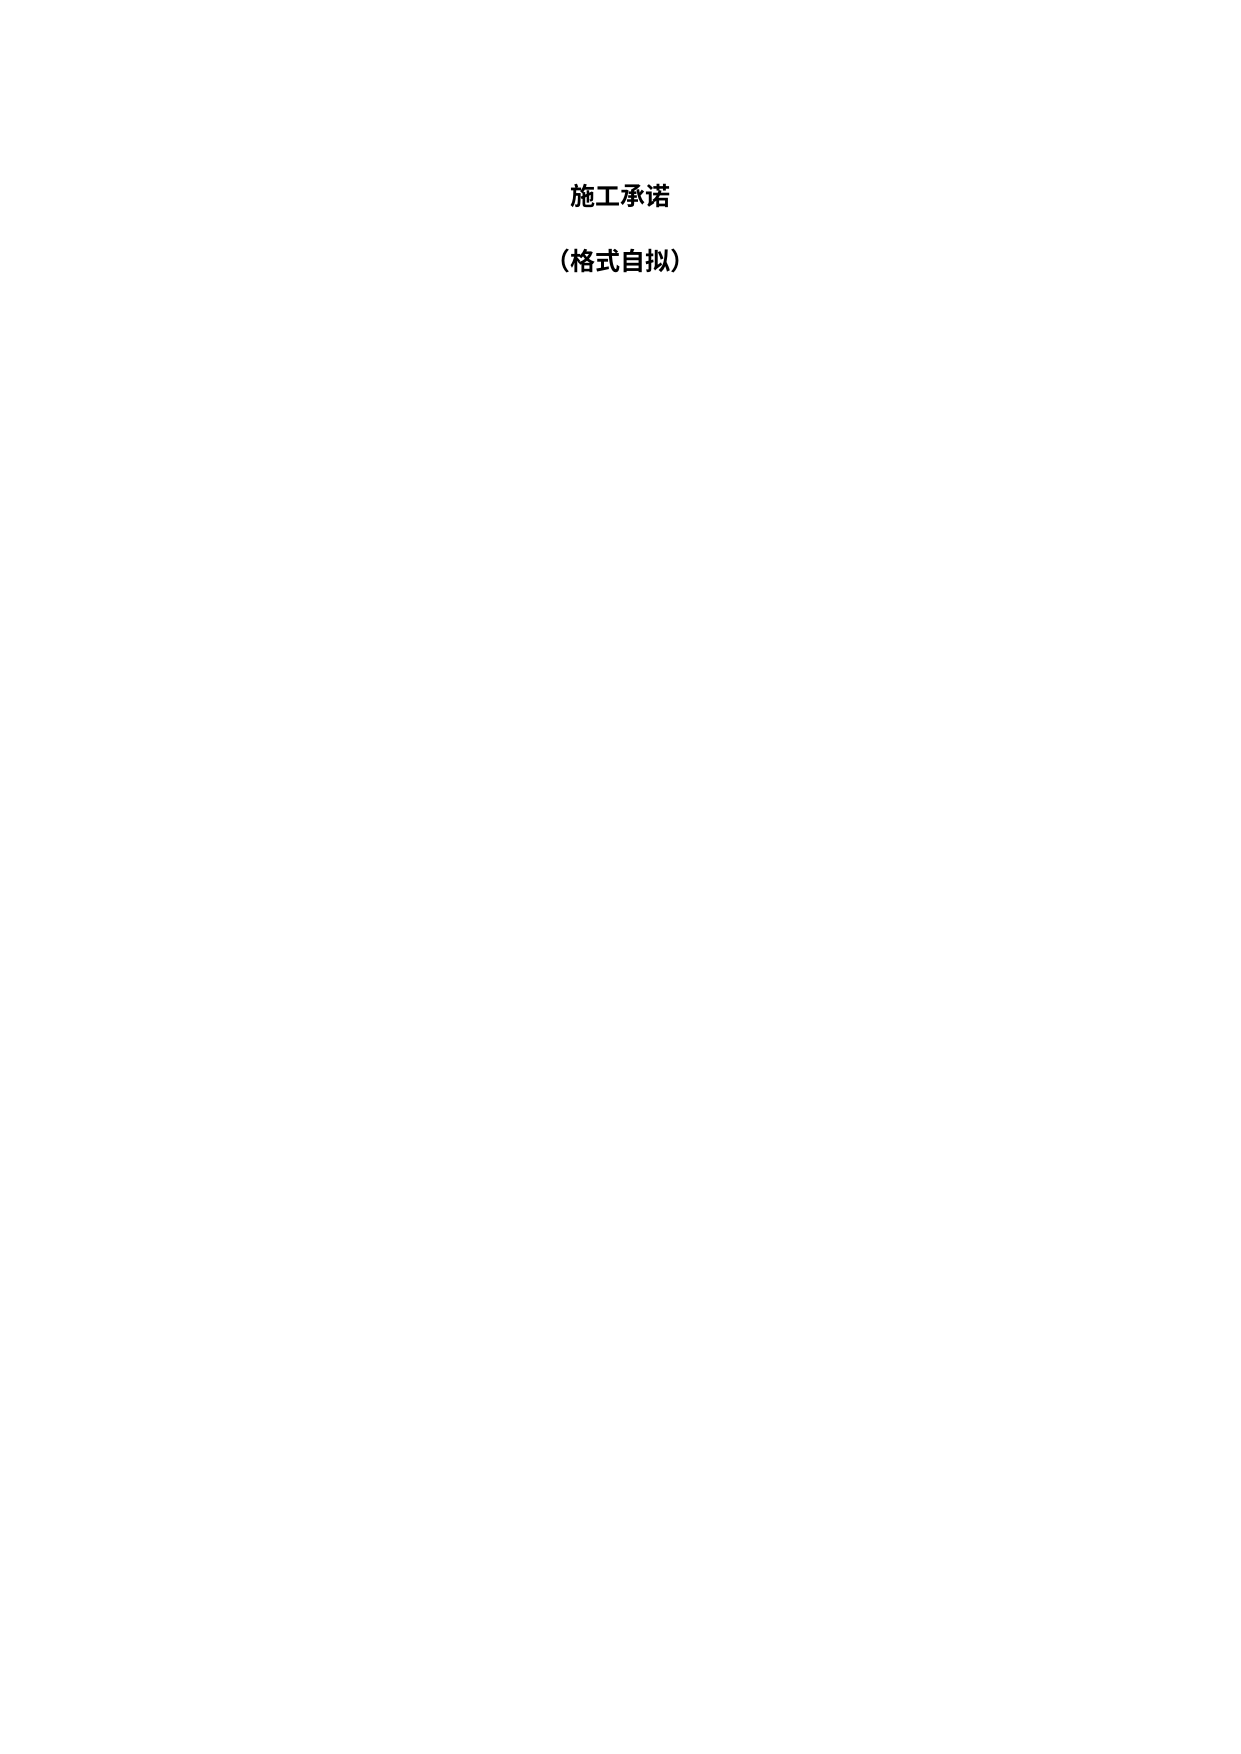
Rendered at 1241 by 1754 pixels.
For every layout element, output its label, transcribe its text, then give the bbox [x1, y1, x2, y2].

text （格式自拟） [187, 227, 1053, 292]
text 施工承诺 [187, 162, 1053, 227]
